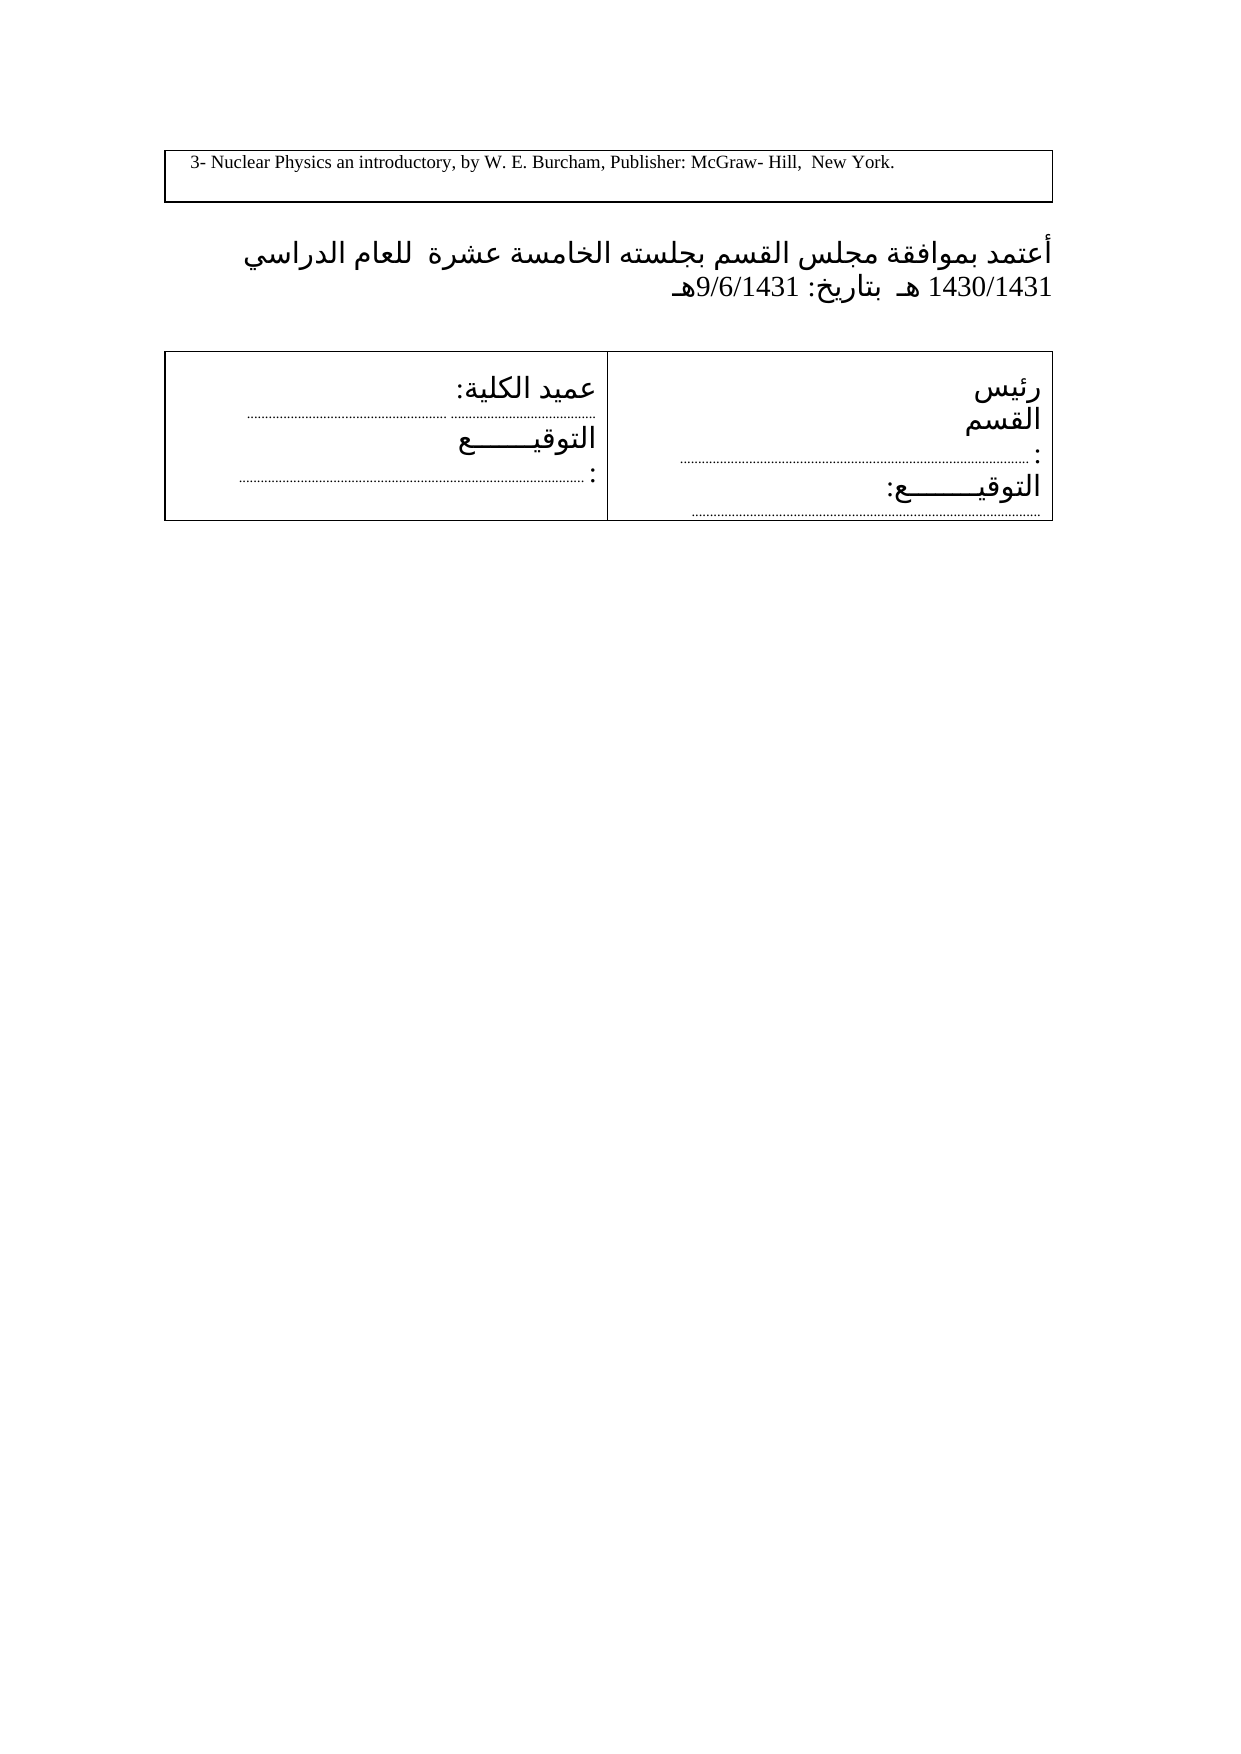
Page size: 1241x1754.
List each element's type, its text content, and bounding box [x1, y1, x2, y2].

text أعتمد بموافقة مجلس القسم بجلسته الخامسة عشرة للعام الدراسي 1430/1431 هـ بتاريخ: 9/6/1431هـ [187, 236, 1053, 303]
table_header رئيس القسم: ................................................................................................ التوقيــــــــع: ................................................................................................ [608, 352, 1052, 520]
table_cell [166, 151, 1052, 201]
table_header عميد الكلية: ........................................ ....................................................... التوقيـــــــع: ............................................................................................... [166, 352, 607, 520]
